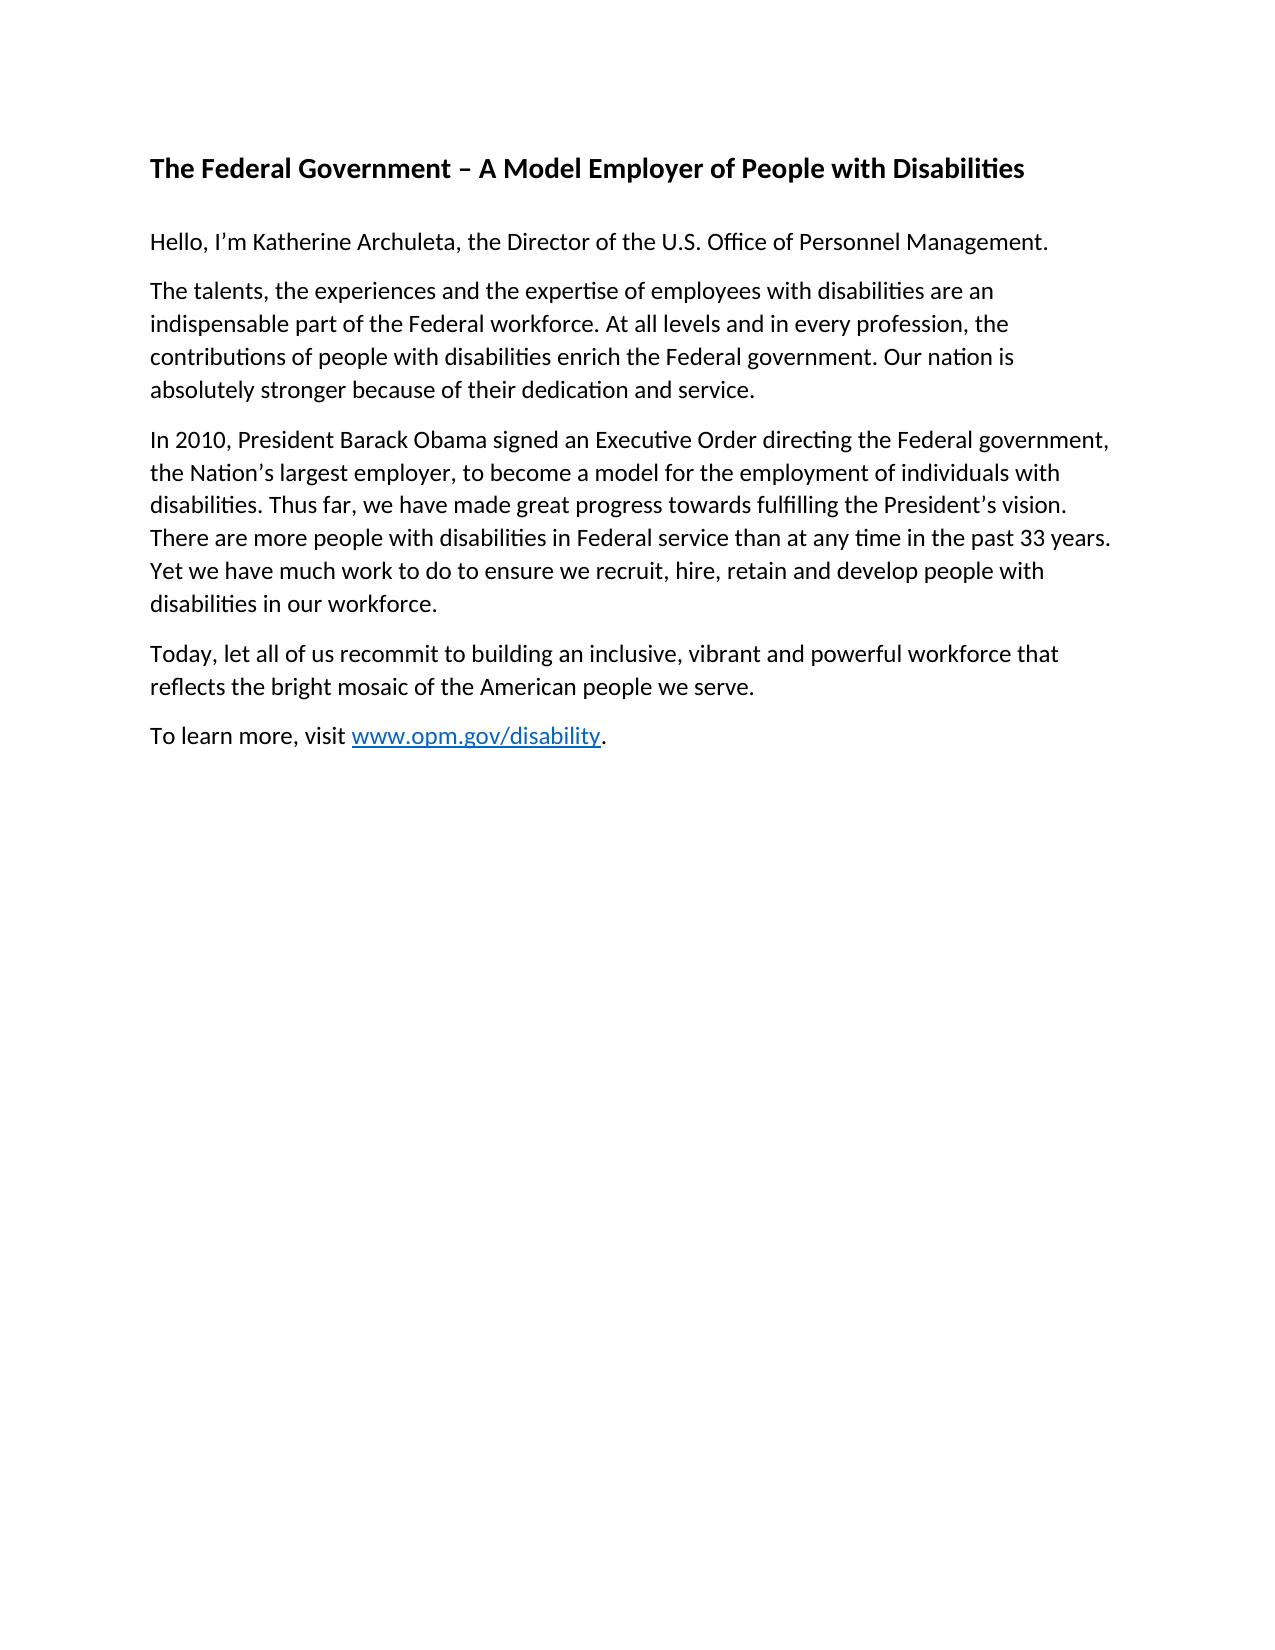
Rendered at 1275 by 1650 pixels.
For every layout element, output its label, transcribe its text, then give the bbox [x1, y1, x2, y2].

text To learn more, visit www.opm.gov/disability. [150, 721, 1125, 751]
text Hello, I’m Katherine Archuleta, the Director of the U.S. Office of Personnel Management. [150, 226, 1125, 256]
text In 2010, President Barack Obama signed an Executive Order directing the Federal government, the Nation’s largest employer, to become a model for the employment of individuals with disabilities. Thus far, we have made great progress towards fulfilling the President’s vision. There are more people with disabilities in Federal service than at any time in the past 33 years. Yet we have much work to do to ensure we recruit, hire, retain and develop people with disabilities in our workforce. [150, 424, 1125, 619]
text Today, let all of us recommit to building an inclusive, vibrant and powerful workforce that reflects the bright mosaic of the American people we serve. [150, 638, 1125, 701]
text The Federal Government – A Model Employer of People with Disabilities [150, 150, 1125, 186]
text The talents, the experiences and the expertise of employees with disabilities are an indispensable part of the Federal workforce. At all levels and in every profession, the contributions of people with disabilities enrich the Federal government. Our nation is absolutely stronger because of their dedication and service. [150, 276, 1125, 405]
